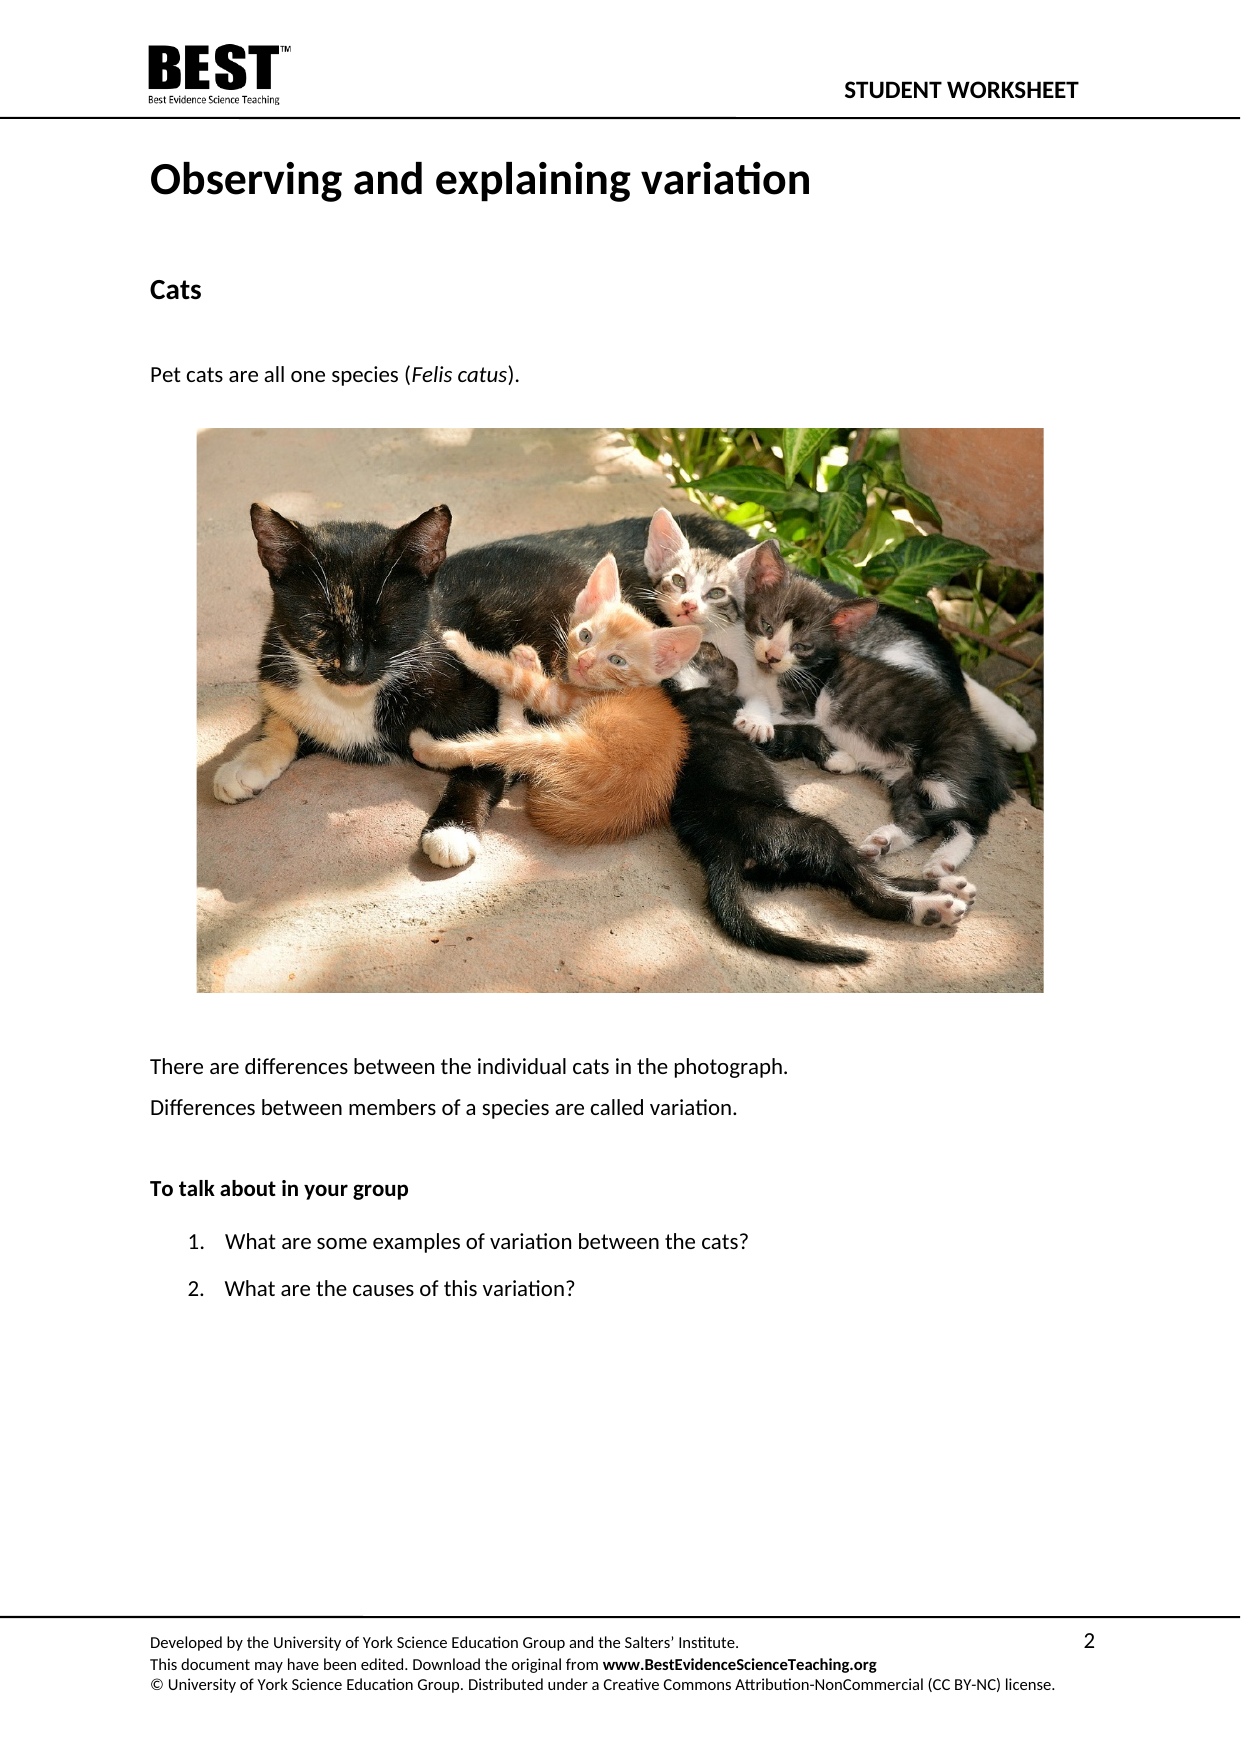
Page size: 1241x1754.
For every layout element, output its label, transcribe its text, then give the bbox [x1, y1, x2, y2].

picture [196, 428, 1044, 993]
list What are the causes of this variation? [187, 1274, 1090, 1302]
text Differences between members of a species are called variation. [150, 1093, 1090, 1121]
text Cats [150, 271, 1090, 307]
picture [148, 44, 291, 105]
text Observing and explaining variation [150, 150, 1090, 206]
text There are differences between the individual cats in the photograph. [150, 1052, 1090, 1080]
list What are some examples of variation between the cats? [187, 1227, 1090, 1255]
text To talk about in your group [150, 1174, 1090, 1202]
text Pet cats are all one species (Felis catus). [150, 360, 1090, 388]
